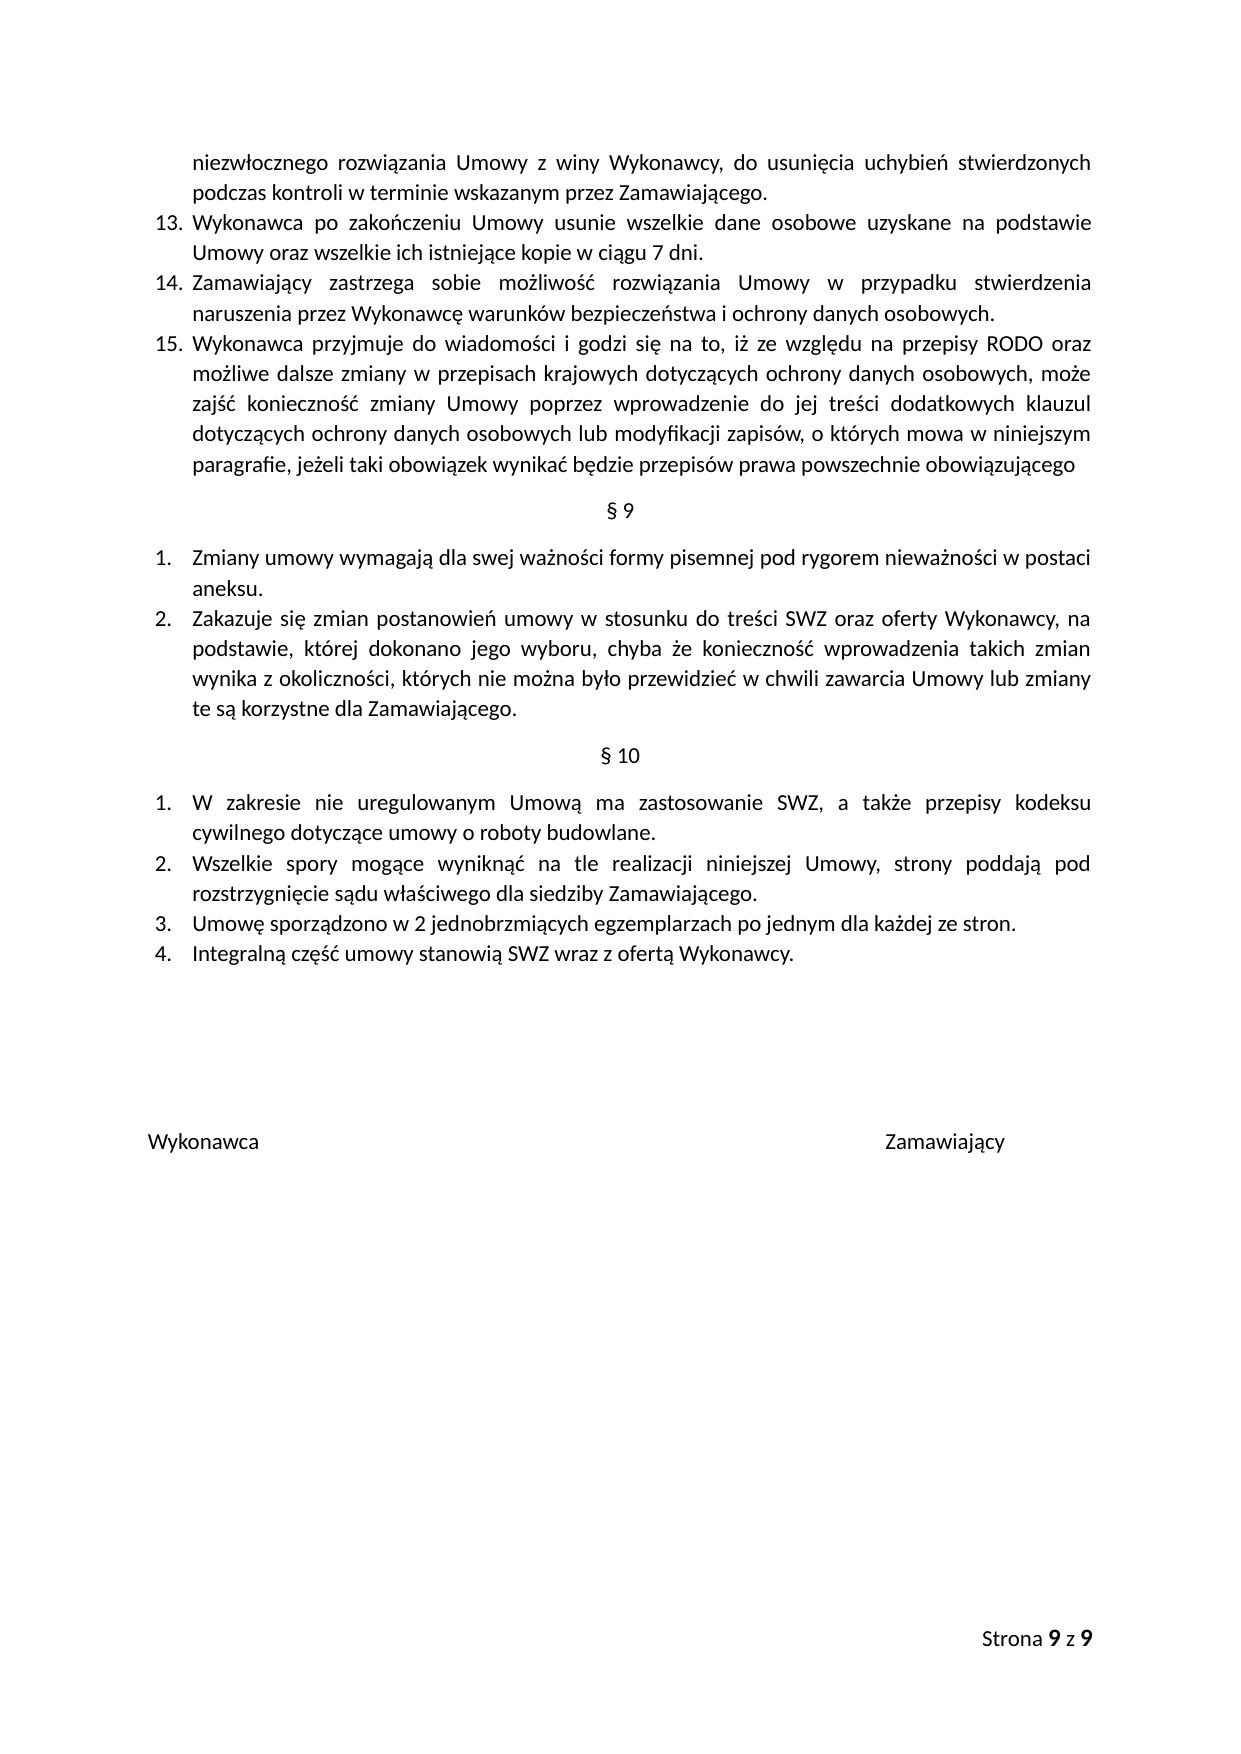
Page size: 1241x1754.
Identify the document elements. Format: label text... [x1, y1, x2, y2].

list Wykonawca przyjmuje do wiadomości i godzi się na to, iż ze względu na przepisy RODO oraz możliwe dalsze zmiany w przepisach krajowych dotyczących ochrony danych osobowych, może zajść konieczność zmiany Umowy poprzez wprowadzenie do jej treści dodatkowych klauzul dotyczących ochrony danych osobowych lub modyfikacji zapisów, o których mowa w niniejszym paragrafie, jeżeli taki obowiązek wynikać będzie przepisów prawa powszechnie obowiązującego [154, 329, 1093, 478]
list Zakazuje się zmian postanowień umowy w stosunku do treści SWZ oraz oferty Wykonawcy, na podstawie, której dokonano jego wyboru, chyba że konieczność wprowadzenia takich zmian wynika z okoliczności, których nie można było przewidzieć w chwili zawarcia Umowy lub zmiany te są korzystne dla Zamawiającego. [154, 604, 1093, 722]
list Umowę sporządzono w 2 jednobrzmiących egzemplarzach po jednym dla każdej ze stron. [154, 909, 1093, 937]
list Integralną część umowy stanowią SWZ wraz z ofertą Wykonawcy. [154, 939, 1093, 967]
list Wszelkie spory mogące wyniknąć na tle realizacji niniejszej Umowy, strony poddają pod rozstrzygnięcie sądu właściwego dla siedziby Zamawiającego. [154, 849, 1093, 907]
text § 9 [148, 497, 1093, 524]
list Wykonawca po zakończeniu Umowy usunie wszelkie dane osobowe uzyskane na podstawie Umowy oraz wszelkie ich istniejące kopie w ciągu 7 dni. [154, 208, 1093, 266]
text Wykonawca Zamawiający [148, 1127, 1093, 1155]
text § 10 [148, 741, 1093, 769]
list Zmiany umowy wymagają dla swej ważności formy pisemnej pod rygorem nieważności w postaci aneksu. [154, 543, 1093, 602]
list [154, 148, 1093, 206]
list Zamawiający zastrzega sobie możliwość rozwiązania Umowy w przypadku stwierdzenia naruszenia przez Wykonawcę warunków bezpieczeństwa i ochrony danych osobowych. [154, 268, 1093, 327]
list W zakresie nie uregulowanym Umową ma zastosowanie SWZ, a także przepisy kodeksu cywilnego dotyczące umowy o roboty budowlane. [154, 788, 1093, 846]
